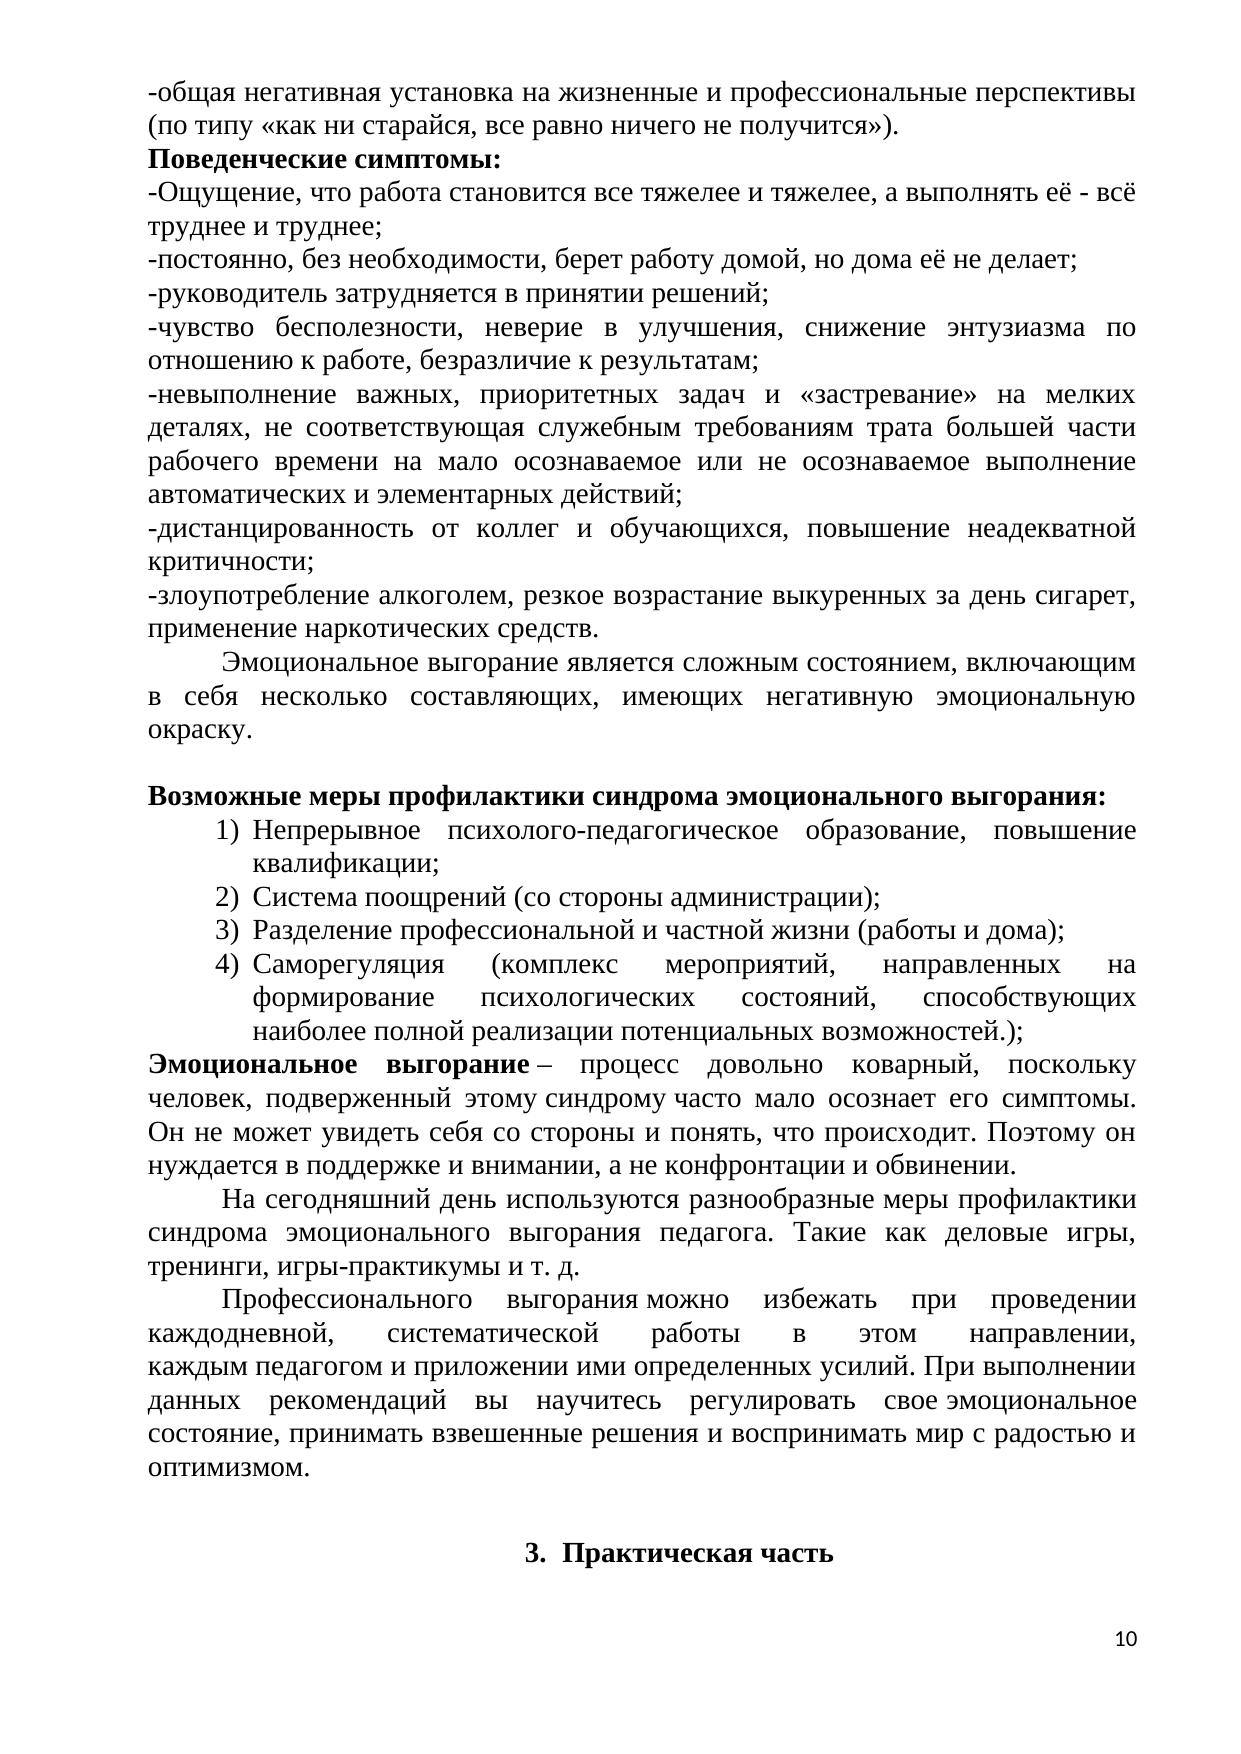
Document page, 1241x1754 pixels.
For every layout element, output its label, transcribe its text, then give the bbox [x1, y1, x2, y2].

text Эмоциональное выгорание – процесс довольно коварный, поскольку человек, подверженный этому синдрому часто мало осознает его симптомы. Он не может увидеть себя со стороны и понять, что происходит. Поэтому он нуждается в поддержке и внимании, а не конфронтации и обвинении. [148, 1047, 1137, 1181]
text -чувство бесполезности, неверие в улучшения, снижение энтузиазма по отношению к работе, безразличие к результатам; [148, 309, 1137, 376]
text -руководитель затрудняется в принятии решений; [148, 275, 1137, 309]
list Практическая часть [221, 1535, 1137, 1568]
text -общая негативная установка на жизненные и профессиональные перспективы (по типу «как ни старайся, все равно ничего не получится»). [148, 74, 1137, 141]
text -злоупотребление алкоголем, резкое возрастание выкуренных за день сигарет, применение наркотических средств. [148, 577, 1137, 644]
text Возможные меры профилактики синдрома эмоционального выгорания: [148, 778, 1137, 812]
text -невыполнение важных, приоритетных задач и «застревание» на мелких деталях, не соответствующая служебным требованиям трата большей части рабочего времени на мало осознаваемое или не осознаваемое выполнение автоматических и элементарных действий; [148, 376, 1137, 510]
list Саморегуляция (комплекс мероприятий, направленных на формирование психологических состояний, способствующих наиболее полной реализации потенциальных возможностей.); [215, 946, 1137, 1047]
text Эмоциональное выгорание является сложным состоянием, включающим в себя несколько составляющих, имеющих негативную эмоциональную окраску. [148, 644, 1137, 745]
text -дистанцированность от коллег и обучающихся, повышение неадекватной критичности; [148, 510, 1137, 577]
list Система поощрений (со стороны администрации); [215, 879, 1137, 912]
text -постоянно, без необходимости, берет работу домой, но дома её не делает; [148, 242, 1137, 275]
text На сегодняшний день используются разнообразные меры профилактики синдрома эмоционального выгорания педагога. Такие как деловые игры, тренинги, игры-практикумы и т. д. [148, 1181, 1137, 1281]
text Поведенческие симптомы: [148, 141, 1137, 174]
text Профессионального выгорания можно избежать при проведении каждодневной, систематической работы в этом направлении, каждым педагогом и приложении ими определенных усилий. При выполнении данных рекомендаций вы научитесь регулировать свое эмоциональное состояние, принимать взвешенные решения и воспринимать мир с радостью и оптимизмом. [148, 1281, 1137, 1483]
text -Ощущение, что работа становится все тяжелее и тяжелее, а выполнять её - всё труднее и труднее; [148, 174, 1137, 242]
list Непрерывное психолого-педагогическое образование, повышение квалификации; [215, 812, 1137, 879]
list Разделение профессиональной и частной жизни (работы и дома); [215, 912, 1137, 946]
